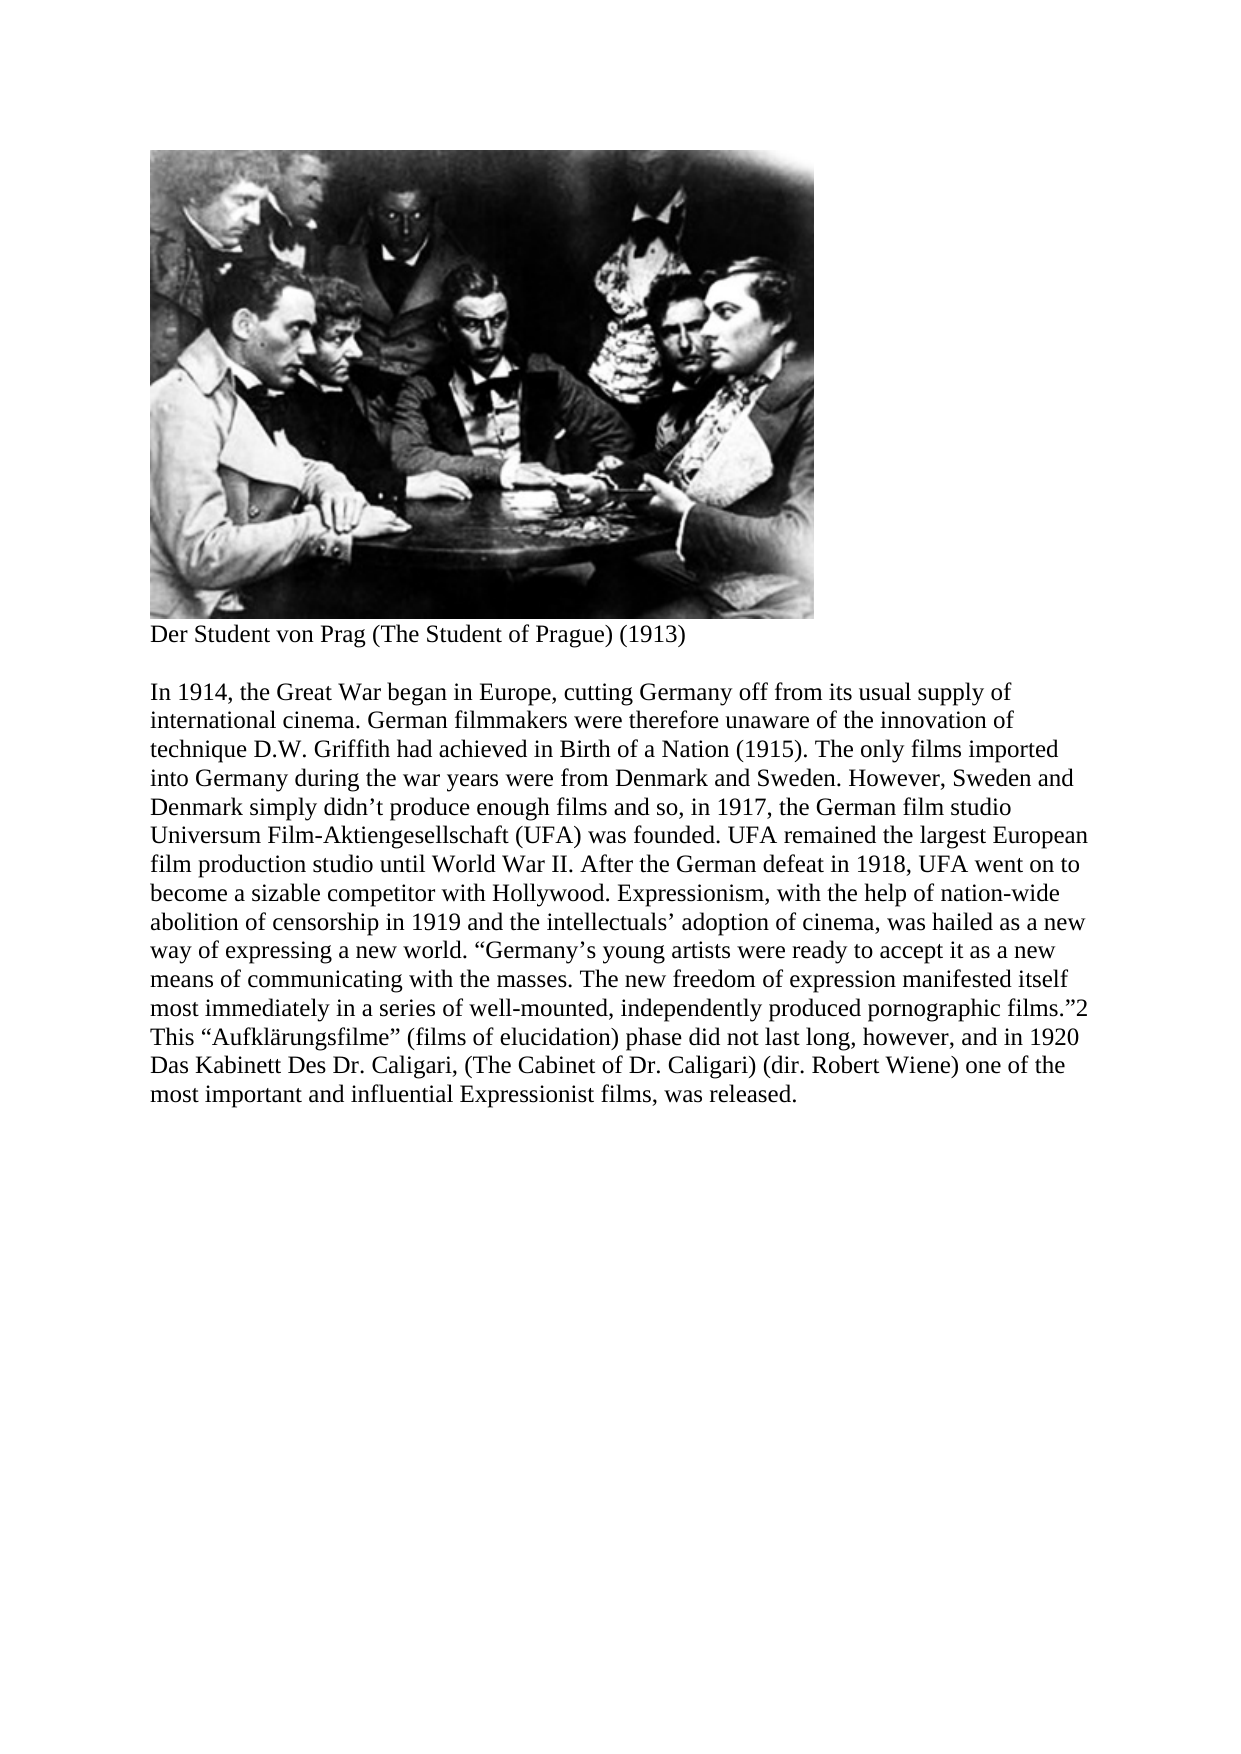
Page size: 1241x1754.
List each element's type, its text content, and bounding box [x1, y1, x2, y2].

text In 1914, the Great War began in Europe, cutting Germany off from its usual supply of international cinema. German filmmakers were therefore unaware of the innovation of technique D.W. Griffith had achieved in Birth of a Nation (1915). The only films imported into Germany during the war years were from Denmark and Sweden. However, Sweden and Denmark simply didn’t produce enough films and so, in 1917, the German film studio Universum Film-Aktiengesellschaft (UFA) was founded. UFA remained the largest European film production studio until World War II. After the German defeat in 1918, UFA went on to become a sizable competitor with Hollywood. Expressionism, with the help of nation-wide abolition of censorship in 1919 and the intellectuals’ adoption of cinema, was hailed as a new way of expressing a new world. “Germany’s young artists were ready to accept it as a new means of communicating with the masses. The new freedom of expression manifested itself most immediately in a series of well-mounted, independently produced pornographic films.”2 This “Aufklärungsfilme” (films of elucidation) phase did not last long, however, and in 1920 Das Kabinett Des Dr. Caligari, (The Cabinet of Dr. Caligari) (dir. Robert Wiene) one of the most important and influential Expressionist films, was released. [150, 677, 1090, 1108]
picture [150, 150, 814, 619]
